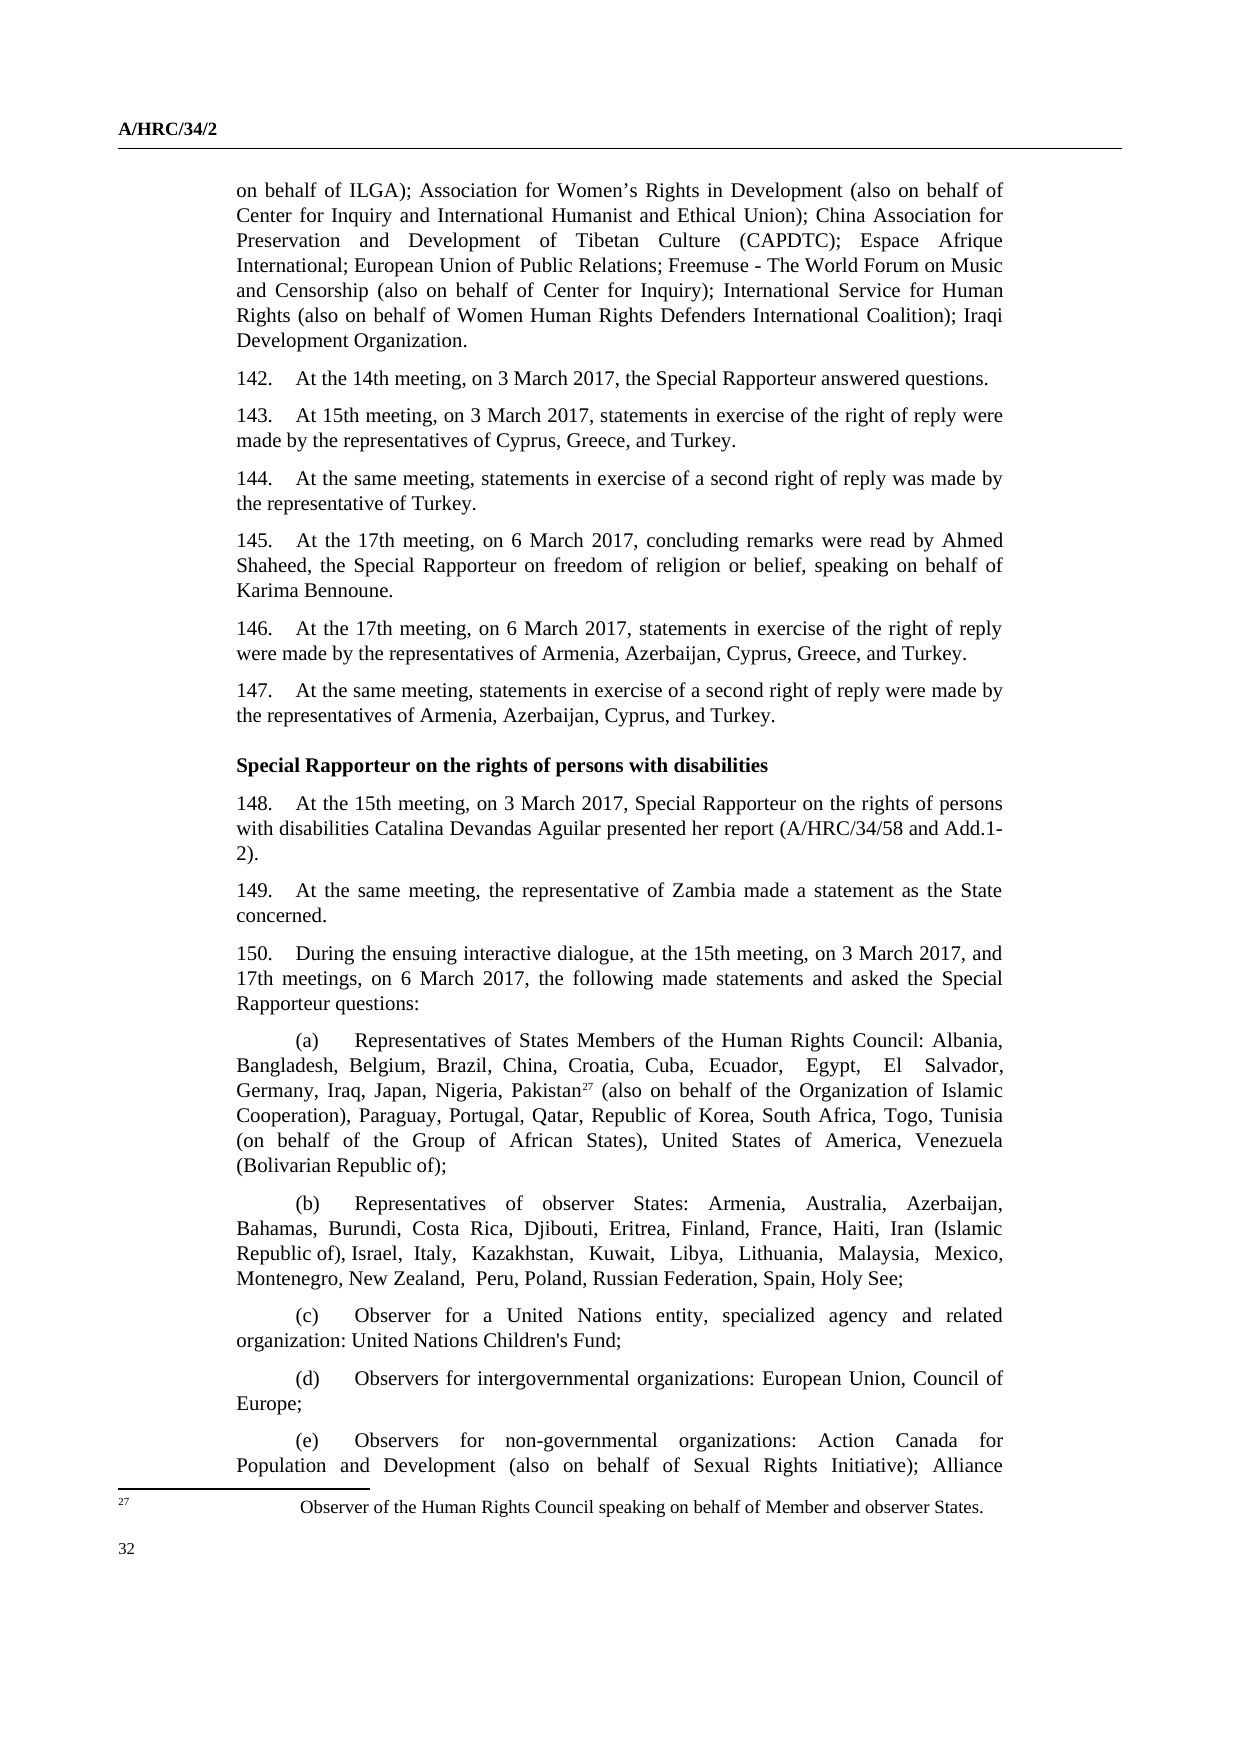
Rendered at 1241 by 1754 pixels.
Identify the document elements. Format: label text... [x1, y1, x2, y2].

text 150. During the ensuing interactive dialogue, at the 15th meeting, on 3 March 2017, and 17th meetings, on 6 March 2017, the following made statements and asked the Special Rapporteur questions: [236, 940, 1004, 1015]
text 143. At 15th meeting, on 3 March 2017, statements in exercise of the right of reply were made by the representatives of Cyprus, Greece, and Turkey. [236, 402, 1004, 452]
text (d) Observers for intergovernmental organizations: European Union, Council of Europe; [236, 1365, 1004, 1415]
text (c) Observer for a United Nations entity, specialized agency and related organization: United Nations Children's Fund; [236, 1302, 1004, 1352]
text (a) Representatives of States Members of the Human Rights Council: Albania, Bangladesh, Belgium, Brazil, China, Croatia, Cuba, Ecuador, Egypt, El Salvador, Germany, Iraq, Japan, Nigeria, Pakistan (also on behalf of the Organization of Islamic Cooperation), Paraguay, Portugal, Qatar, Republic of Korea, South Africa, Togo, Tunisia (on behalf of the Group of African States), United States of America, Venezuela (Bolivarian Republic of); [236, 1027, 1004, 1177]
text 142. At the 14th meeting, on 3 March 2017, the Special Rapporteur answered questions. [236, 365, 1004, 390]
text 144. At the same meeting, statements in exercise of a second right of reply was made by the representative of Turkey. [236, 465, 1004, 515]
text 149. At the same meeting, the representative of Zambia made a statement as the State concerned. [236, 877, 1004, 927]
text 146. At the 17th meeting, on 6 March 2017, statements in exercise of the right of reply were made by the representatives of Armenia, Azerbaijan, Cyprus, Greece, and Turkey. [236, 615, 1004, 665]
text (b) Representatives of observer States: Armenia, Australia, Azerbaijan, Bahamas, Burundi, Costa Rica, Djibouti, Eritrea, Finland, France, Haiti, Iran (Islamic Republic of), Israel, Italy, Kazakhstan, Kuwait, Libya, Lithuania, Malaysia, Mexico, Montenegro, New Zealand, Peru, Poland, Russian Federation, Spain, Holy See; [236, 1190, 1004, 1290]
text 147. At the same meeting, statements in exercise of a second right of reply were made by the representatives of Armenia, Azerbaijan, Cyprus, and Turkey. [236, 677, 1004, 727]
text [236, 177, 1004, 352]
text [236, 1427, 1004, 1477]
text Special Rapporteur on the rights of persons with disabilities [118, 752, 1004, 777]
text 145. At the 17th meeting, on 6 March 2017, concluding remarks were read by Ahmed Shaheed, the Special Rapporteur on freedom of religion or belief, speaking on behalf of Karima Bennoune. [236, 527, 1004, 602]
text 148. At the 15th meeting, on 3 March 2017, Special Rapporteur on the rights of persons with disabilities Catalina Devandas Aguilar presented her report (A/HRC/34/58 and Add.1-2). [236, 790, 1004, 865]
